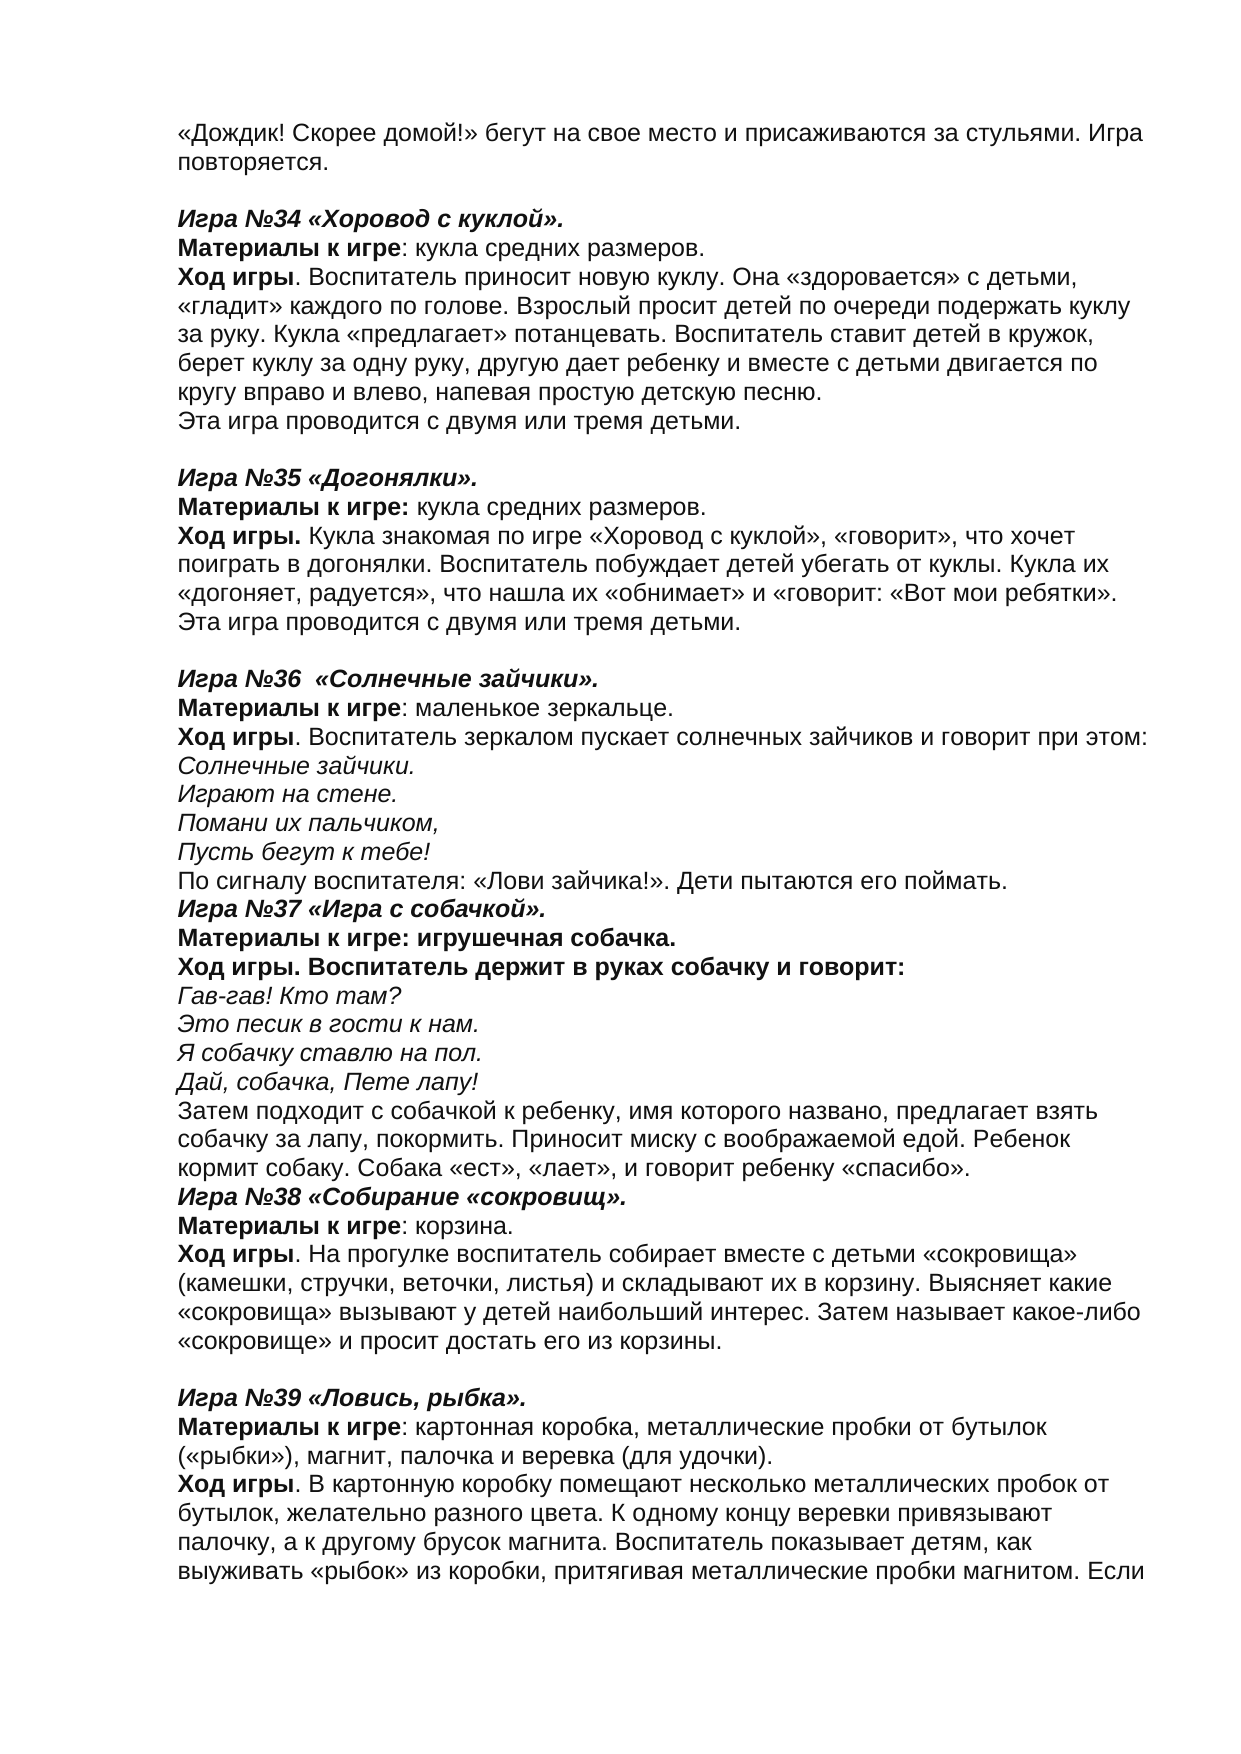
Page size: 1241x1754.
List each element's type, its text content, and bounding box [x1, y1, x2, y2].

text Игра №39 «Ловись, рыбка». [177, 1383, 1152, 1412]
text Гав-гав! Кто там? [177, 981, 1152, 1009]
text Материалы к игре: картонная коробка, металлические пробки от бутылок («рыбки»), магнит, палочка и веревка (для удочки). [177, 1412, 1152, 1469]
text Дай, собачка, Пете лапу! [177, 1067, 1152, 1096]
text Материалы к игре: кукла средних размеров. [177, 233, 1152, 262]
text Ход игры. Воспитатель держит в руках собачку и говорит: [177, 952, 1152, 981]
text Затем подходит с собачкой к ребенку, имя которого названо, предлагает взять собачку за лапу, покормить. Приносит миску с воображаемой едой. Ребенок кормит собаку. Собака «ест», «лает», и говорит ребенку «спасибо». [177, 1096, 1152, 1182]
text Ход игры. Кукла знакомая по игре «Хоровод с куклой», «говорит», что хочет поиграть в догонялки. Воспитатель побуждает детей убегать от куклы. Кукла их «догоняет, радуется», что нашла их «обнимает» и «говорит: «Вот мои ребятки». [177, 521, 1152, 607]
text По сигналу воспитателя: «Лови зайчика!». Дети пытаются его поймать. [177, 866, 1152, 894]
text Солнечные зайчики. [177, 751, 1152, 779]
text Материалы к игре: игрушечная собачка. [177, 923, 1152, 952]
text Это песик в гости к нам. [177, 1009, 1152, 1038]
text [177, 118, 1152, 176]
text Игра №35 «Догонялки». [177, 463, 1152, 492]
text Эта игра проводится с двумя или тремя детьми. [177, 607, 1152, 636]
text Материалы к игре: кукла средних размеров. [177, 492, 1152, 521]
text Ход игры. Воспитатель приносит новую куклу. Она «здоровается» с детьми, «гладит» каждого по голове. Взрослый просит детей по очереди подержать куклу за руку. Кукла «предлагает» потанцевать. Воспитатель ставит детей в кружок, берет куклу за одну руку, другую дает ребенку и вместе с детьми двигается по кругу вправо и влево, напевая простую детскую песню. [177, 262, 1152, 406]
text Игра №34 «Хоровод с куклой». [177, 204, 1152, 233]
text Играют на стене. [177, 779, 1152, 808]
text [177, 1469, 1152, 1584]
text Материалы к игре: маленькое зеркальце. [177, 693, 1152, 722]
text Материалы к игре: корзина. [177, 1211, 1152, 1239]
text Эта игра проводится с двумя или тремя детьми. [177, 406, 1152, 434]
text Ход игры. На прогулке воспитатель собирает вместе с детьми «сокровища» (камешки, стручки, веточки, листья) и складывают их в корзину. Выясняет какие «сокровища» вызывают у детей наибольший интерес. Затем называет какое-либо «сокровище» и просит достать его из корзины. [177, 1239, 1152, 1354]
text Игра №37 «Игра с собачкой». [177, 894, 1152, 923]
text Игра №36 «Солнечные зайчики». [177, 664, 1152, 693]
text Игра №38 «Собирание «сокровищ». [177, 1182, 1152, 1211]
text Ход игры. Воспитатель зеркалом пускает солнечных зайчиков и говорит при этом: [177, 722, 1152, 751]
text Помани их пальчиком, [177, 808, 1152, 837]
text Я собачку ставлю на пол. [177, 1038, 1152, 1067]
text Пусть бегут к тебе! [177, 837, 1152, 866]
